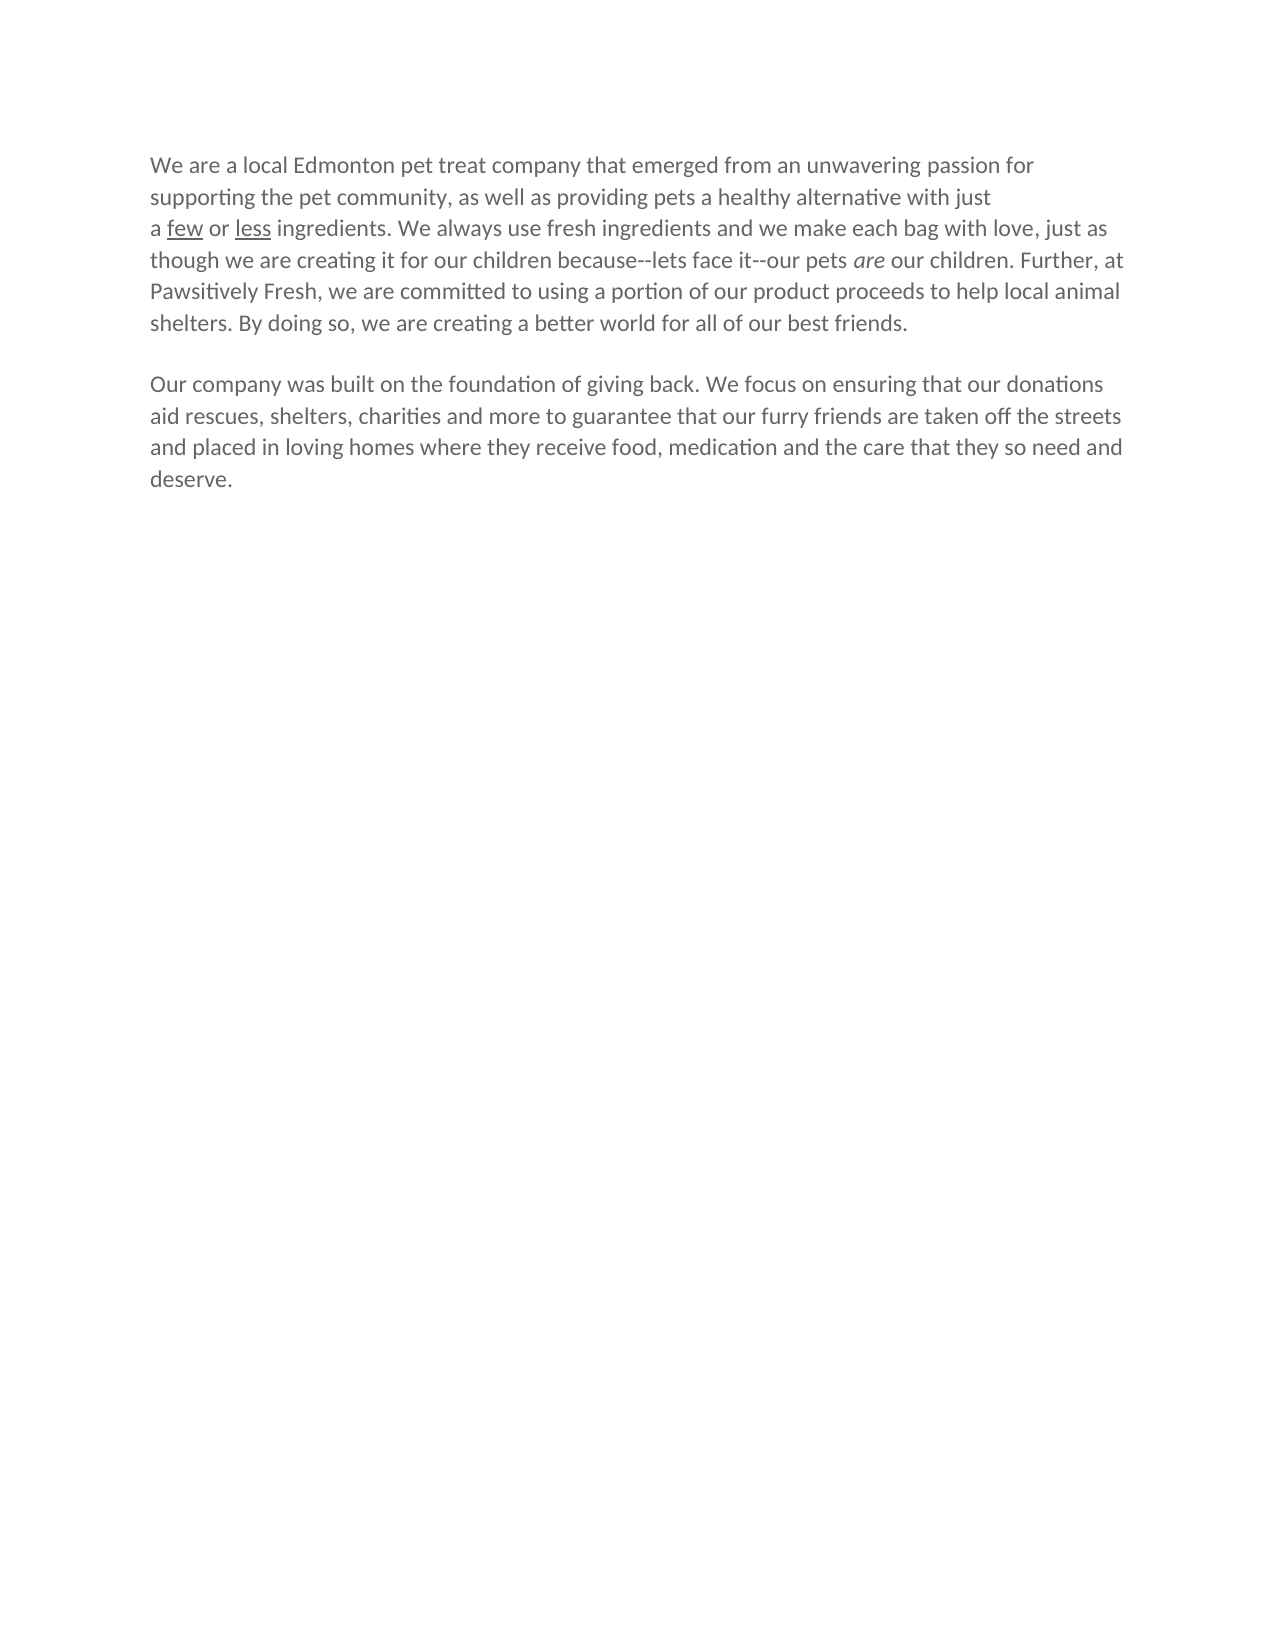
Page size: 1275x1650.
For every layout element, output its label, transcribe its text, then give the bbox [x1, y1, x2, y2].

text We are a local Edmonton pet treat company that emerged from an unwavering passion for supporting the pet community, as well as providing pets a healthy alternative with just a few or less ingredients. We always use fresh ingredients and we make each bag with love, just as though we are creating it for our children because--lets face it--our pets are our children. Further, at Pawsitively Fresh, we are committed to using a portion of our product proceeds to help local animal shelters. By doing so, we are creating a better world for all of our best friends. Our company was built on the foundation of giving back. We focus on ensuring that our donations aid rescues, shelters, charities and more to guarantee that our furry friends are taken off the streets and placed in loving homes where they receive food, medication and the care that they so need and deserve. [150, 150, 1125, 493]
